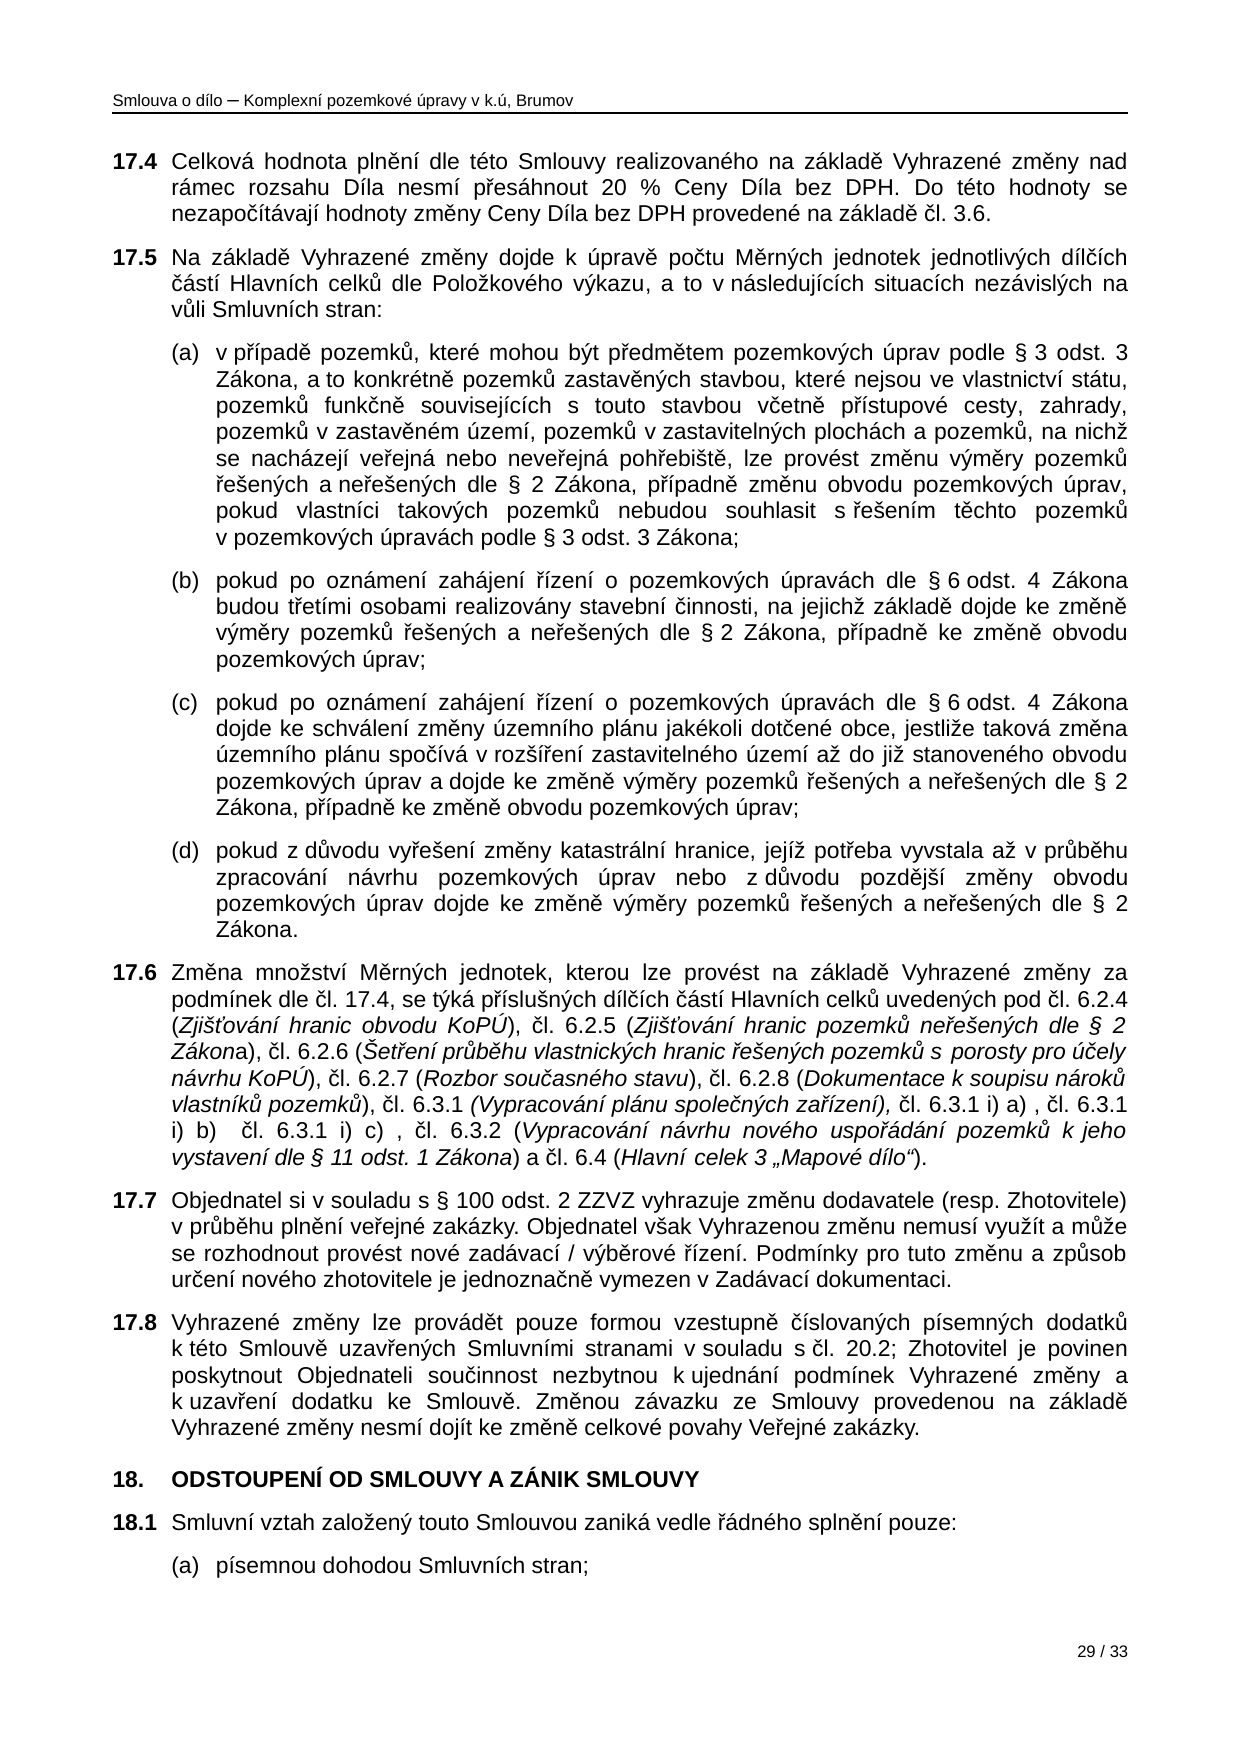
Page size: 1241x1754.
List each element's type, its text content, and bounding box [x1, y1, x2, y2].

list pokud z důvodu vyřešení změny katastrální hranice, jejíž potřeba vyvstala až v průběhu zpracování návrhu pozemkových úprav nebo z důvodu pozdější změny obvodu pozemkových úprav dojde ke změně výměry pozemků řešených a neřešených dle § 2 Zákona. [171, 837, 1128, 943]
text Na základě Vyhrazené změny dojde k úpravě počtu Měrných jednotek jednotlivých dílčích částí Hlavních celků dle Položkového výkazu, a to v následujících situacích nezávislých na vůli Smluvních stran: [112, 243, 1128, 322]
text Smluvní vztah založený touto Smlouvou zaniká vedle řádného splnění pouze: [112, 1509, 1128, 1535]
text Vyhrazené změny lze provádět pouze formou vzestupně číslovaných písemných dodatků k této Smlouvě uzavřených Smluvními stranami v souladu s čl. 20.2; Zhotovitel je povinen poskytnout Objednateli součinnost nezbytnou k ujednání podmínek Vyhrazené změny a k uzavření dodatku ke Smlouvě. Změnou závazku ze Smlouvy provedenou na základě Vyhrazené změny nesmí dojít ke změně celkové povahy Veřejné zakázky. [112, 1309, 1128, 1441]
list pokud po oznámení zahájení řízení o pozemkových úpravách dle § 6 odst. 4 Zákona budou třetími osobami realizovány stavební činnosti, na jejichž základě dojde ke změně výměry pozemků řešených a neřešených dle § 2 Zákona, případně ke změně obvodu pozemkových úprav; [171, 567, 1128, 672]
text ODSTOUPENÍ OD SMLOUVY a zánik smlouvy [112, 1466, 1128, 1492]
list v případě pozemků, které mohou být předmětem pozemkových úprav podle § 3 odst. 3 Zákona, a to konkrétně pozemků zastavěných stavbou, které nejsou ve vlastnictví státu, pozemků funkčně souvisejících s touto stavbou včetně přístupové cesty, zahrady, pozemků v zastavěném území, pozemků v zastavitelných plochách a pozemků, na nichž se nacházejí veřejná nebo neveřejná pohřebiště, lze provést změnu výměry pozemků řešených a neřešených dle § 2 Zákona, případně změnu obvodu pozemkových úprav, pokud vlastníci takových pozemků nebudou souhlasit s řešením těchto pozemků v pozemkových úpravách podle § 3 odst. 3 Zákona; [171, 339, 1128, 550]
list písemnou dohodou Smluvních stran; [171, 1552, 1128, 1578]
text Změna množství Měrných jednotek, kterou lze provést na základě Vyhrazené změny za podmínek dle čl. 17.4, se týká příslušných dílčích částí Hlavních celků uvedených pod čl. 6.2.4 (Zjišťování hranic obvodu KoPÚ), čl. 6.2.5 (Zjišťování hranic pozemků neřešených dle § 2 Zákona), čl. 6.2.6 (Šetření průběhu vlastnických hranic řešených pozemků s porosty pro účely návrhu KoPÚ), čl. 6.2.7 (Rozbor současného stavu), čl. 6.2.8 (Dokumentace k soupisu nároků vlastníků pozemků), čl. 6.3.1 (Vypracování plánu společných zařízení), čl. 6.3.1 i) a), čl. 6.3.1 i) b), čl. 6.3.1 i) c), čl. 6.3.2 (Vypracování návrhu nového uspořádání pozemků k jeho vystavení dle § 11 odst. 1 Zákona) a čl. 6.4 (Hlavní celek 3 „Mapové dílo“). [112, 959, 1128, 1170]
text Objednatel si v souladu s § 100 odst. 2 ZZVZ vyhrazuje změnu dodavatele (resp. Zhotovitele) v průběhu plnění veřejné zakázky. Objednatel však Vyhrazenou změnu nemusí využít a může se rozhodnout provést nové zadávací / výběrové řízení. Podmínky pro tuto změnu a způsob určení nového zhotovitele je jednoznačně vymezen v Zadávací dokumentaci. [112, 1187, 1128, 1292]
text Celková hodnota plnění dle této Smlouvy realizovaného na základě Vyhrazené změny nad rámec rozsahu Díla nesmí přesáhnout 20 % Ceny Díla bez DPH. Do této hodnoty se nezapočítávají hodnoty změny Ceny Díla bez DPH provedené na základě čl. 3.6. [112, 148, 1128, 227]
list pokud po oznámení zahájení řízení o pozemkových úpravách dle § 6 odst. 4 Zákona dojde ke schválení změny územního plánu jakékoli dotčené obce, jestliže taková změna územního plánu spočívá v rozšíření zastavitelného území až do již stanoveného obvodu pozemkových úprav a dojde ke změně výměry pozemků řešených a neřešených dle § 2 Zákona, případně ke změně obvodu pozemkových úprav; [171, 689, 1128, 821]
